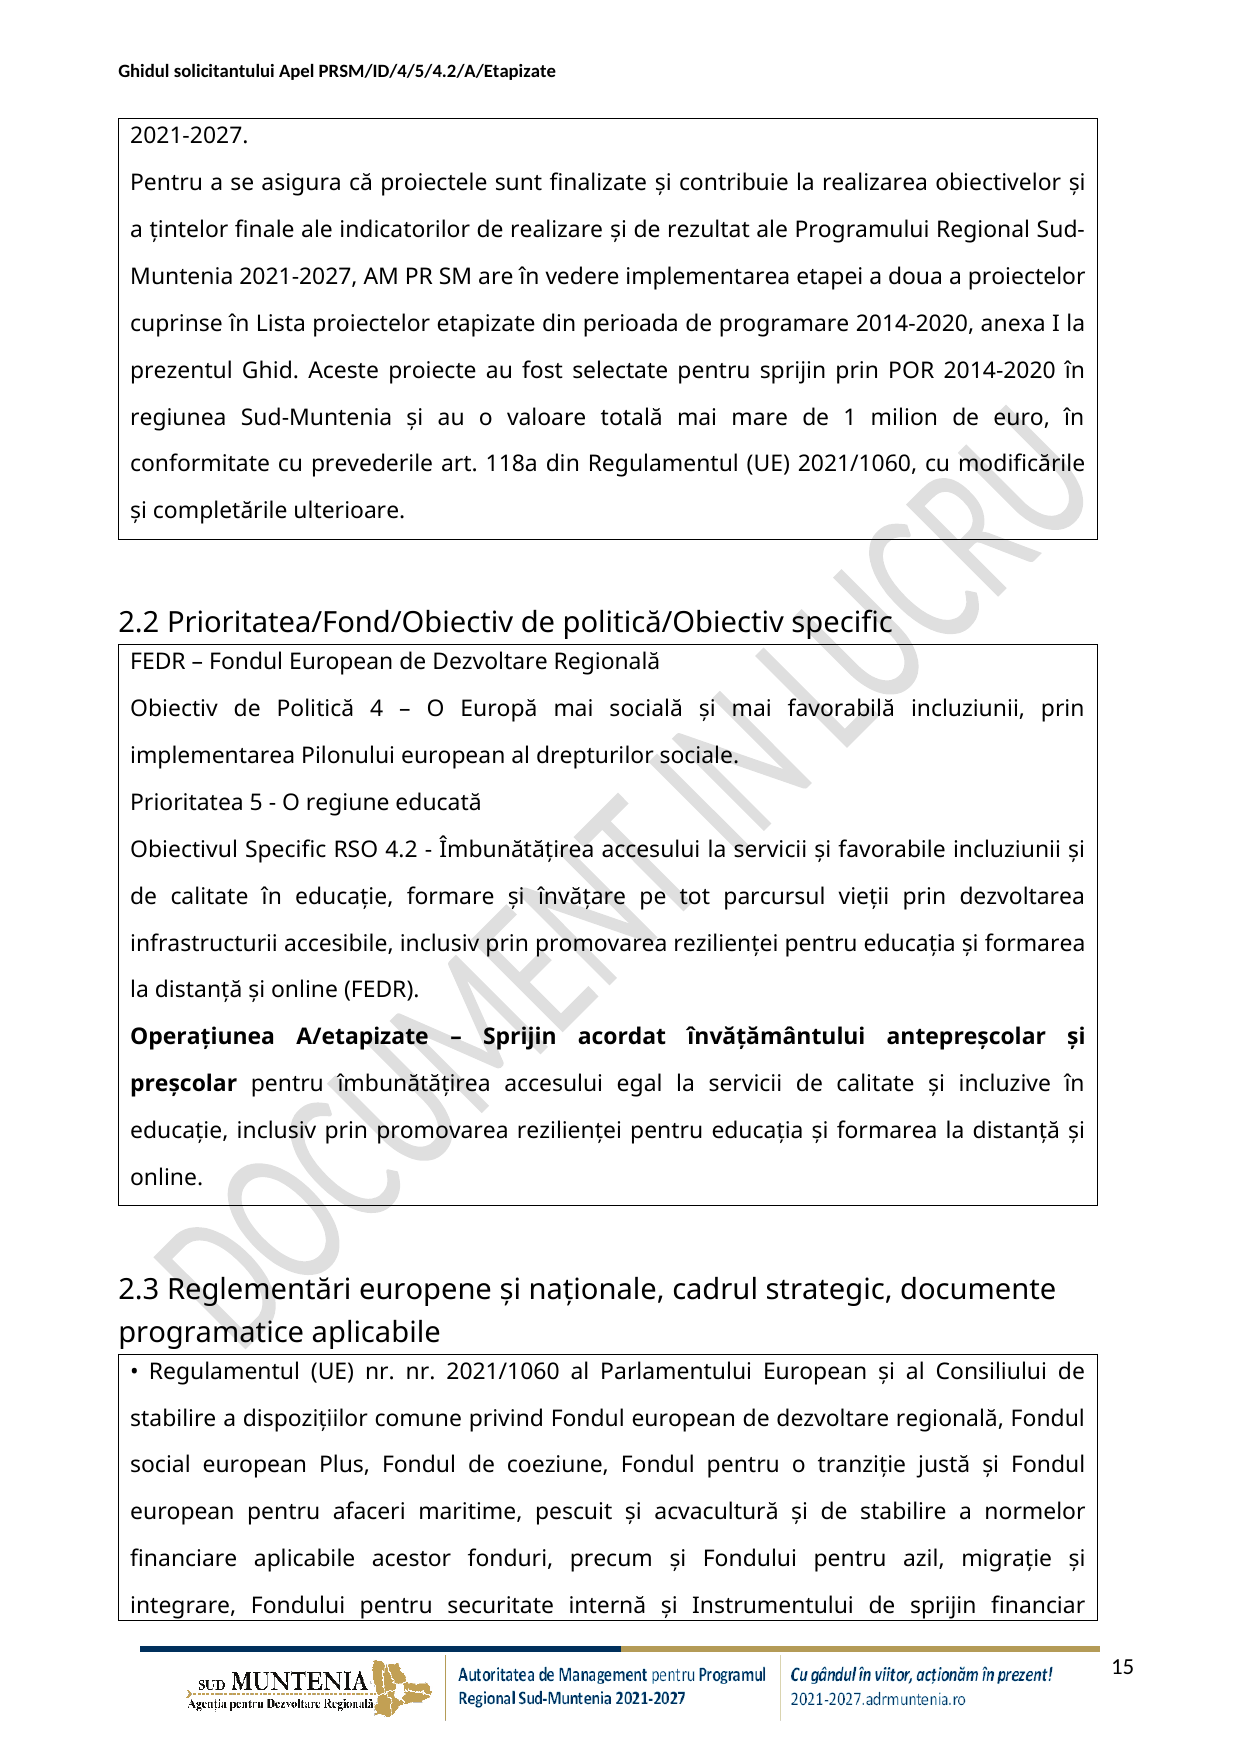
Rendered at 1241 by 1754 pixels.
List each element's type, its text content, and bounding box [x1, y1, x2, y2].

table_header FEDR – Fondul European de Dezvoltare Regională Obiectiv de Politică 4 – O Europă mai socială și mai favorabilă incluziunii, prin implementarea Pilonului european al drepturilor sociale. Prioritatea 5 - O regiune educată Obiectivul Specific RSO 4.2 - Îmbunătățirea accesului la servicii și favorabile incluziunii și de calitate în educație, formare și învățare pe tot parcursul vieții prin dezvoltarea infrastructurii accesibile, inclusiv prin promovarea rezilienței pentru educația și formarea la distanță și online (FEDR). Operațiunea A/etapizate – Sprijin acordat învățământului antepreșcolar și preșcolar pentru îmbunătățirea accesului egal la servicii de calitate și incluzive în educație, inclusiv prin promovarea rezilienței pentru educația și formarea la distanță și online. [119, 645, 1097, 1205]
picture [140, 1646, 1100, 1721]
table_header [119, 119, 1097, 538]
subtitle 2.2 Prioritatea/Fond/Obiectiv de politică/Obiectiv specific [118, 601, 1134, 641]
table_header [119, 1355, 1097, 1620]
subtitle 2.3 Reglementări europene și naționale, cadrul strategic, documente programatice aplicabile [118, 1268, 1134, 1351]
